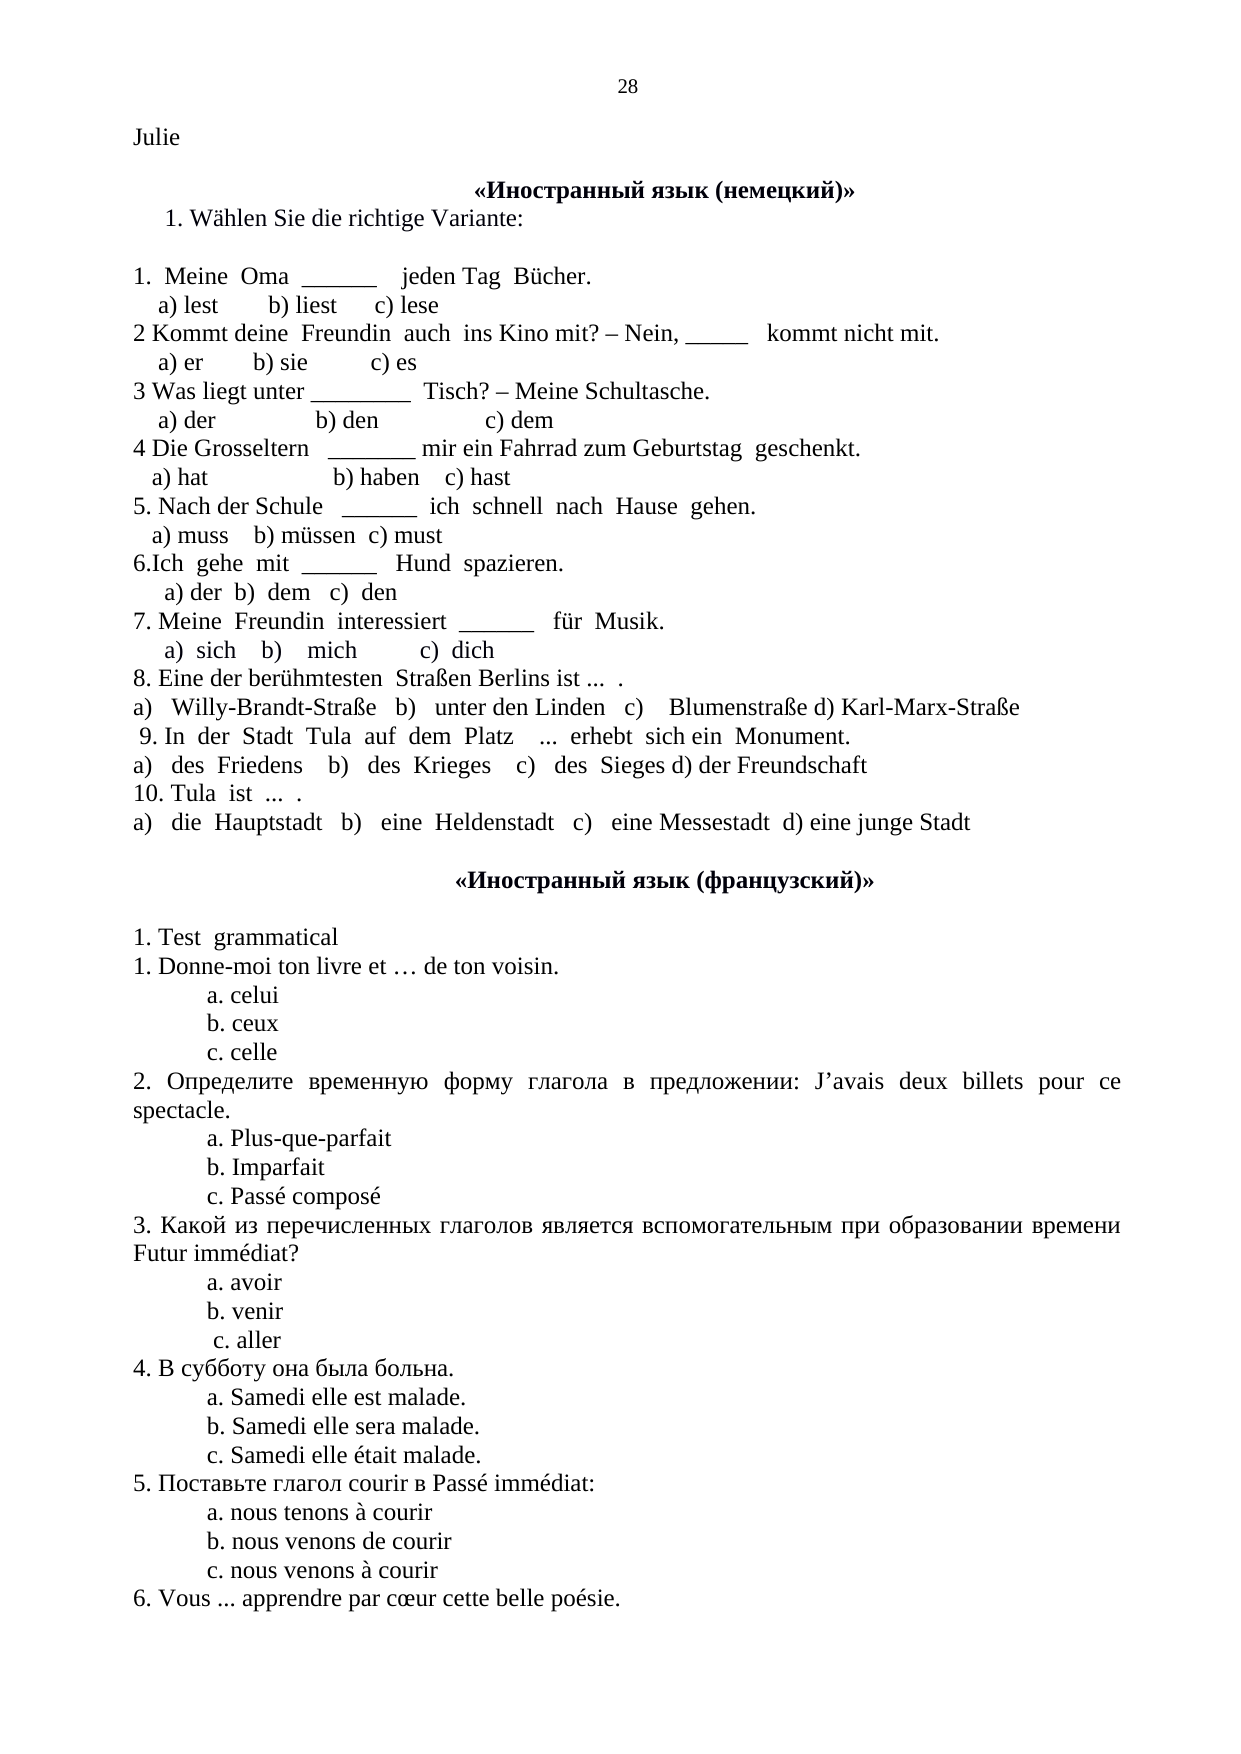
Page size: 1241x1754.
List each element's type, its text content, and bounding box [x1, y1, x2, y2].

text 7. Meine Freundin interessiert ______ für Musik. [133, 606, 1122, 635]
text a. Samedi elle est malade. [133, 1382, 1122, 1411]
text a. nous tenons à courir [133, 1497, 1122, 1526]
text 1. Wählen Sie die richtige Variante: [164, 203, 1122, 232]
text 4. В субботу она была больна. [133, 1353, 1122, 1382]
text 3 Was liegt unter ________ Tisch? – Meine Schultasche. [133, 376, 1122, 405]
text c. Samedi elle était malade. [133, 1440, 1122, 1468]
text b. ceux [133, 1008, 1122, 1037]
text a) er b) sie c) es [133, 347, 1122, 376]
text b. venir [133, 1296, 1122, 1325]
text 1. Test grammatical [133, 922, 1122, 951]
text c. celle [133, 1037, 1122, 1066]
text a) des Friedens b) des Krieges c) des Sieges d) der Freundschaft [133, 750, 1122, 778]
text b. Samedi elle sera malade. [133, 1411, 1122, 1440]
text 6. Vous ... apprendre par cœur cette belle poésie. [133, 1583, 1122, 1612]
text b. nous venons de courir [133, 1526, 1122, 1555]
text b. Imparfait [133, 1152, 1122, 1181]
text 9. In der Stadt Tula auf dem Platz ... erhebt sich ein Monument. [133, 721, 1122, 750]
text a) muss b) müssen c) must [133, 520, 1122, 548]
text a. avoir [133, 1267, 1122, 1296]
text a) lest b) liest c) lese [133, 290, 1122, 318]
text a) der b) dem c) den [133, 577, 1122, 606]
text a) die Hauptstadt b) eine Heldenstadt c) eine Messestadt d) eine junge Stadt [133, 807, 1122, 836]
text c. aller [133, 1325, 1122, 1353]
text a) Willy-Brandt-Straße b) unter den Linden c) Blumenstraße d) Karl-Marx-Straße [133, 692, 1122, 721]
text Julie [133, 122, 1122, 151]
text 1. Donne-moi ton livre et … de ton voisin. [133, 951, 1122, 980]
text a) hat b) haben c) hast [133, 462, 1122, 491]
text «Иностранный язык (немецкий)» [133, 175, 1122, 203]
text 8. Eine der berühmtesten Straßen Berlins ist ... . [133, 663, 1122, 692]
text c. nous venons à courir [133, 1555, 1122, 1583]
text «Иностранный язык (французский)» [133, 865, 1122, 893]
text 1. Meine Oma ______ jeden Tag Bücher. [133, 261, 1122, 290]
text a. celui [133, 980, 1122, 1008]
text 2 Kommt deine Freundin auch ins Kino mit? – Nein, _____ kommt nicht mit. [133, 318, 1122, 347]
text 3. Какой из перечисленных глаголов является вспомогательным при образовании времени Futur immédiat? [133, 1210, 1122, 1267]
text 5. Поставьте глагол courir в Passé immédiat: [133, 1468, 1122, 1497]
text 2. Определите временную форму глагола в предложении: J’avais deux billets pour ce spectacle. [133, 1066, 1122, 1123]
text 10. Tula ist ... . [133, 778, 1122, 807]
text 5. Nach der Schule ______ ich schnell nach Hause gehen. [133, 491, 1122, 520]
text 6.Ich gehe mit ______ Hund spazieren. [133, 548, 1122, 577]
text a. Plus-que-parfait [133, 1123, 1122, 1152]
text a) der b) den c) dem [133, 405, 1122, 433]
text a) sich b) mich c) dich [133, 635, 1122, 663]
text 4 Die Grosseltern _______ mir ein Fahrrad zum Geburtstag geschenkt. [133, 433, 1122, 462]
text c. Passé composé [133, 1181, 1122, 1210]
